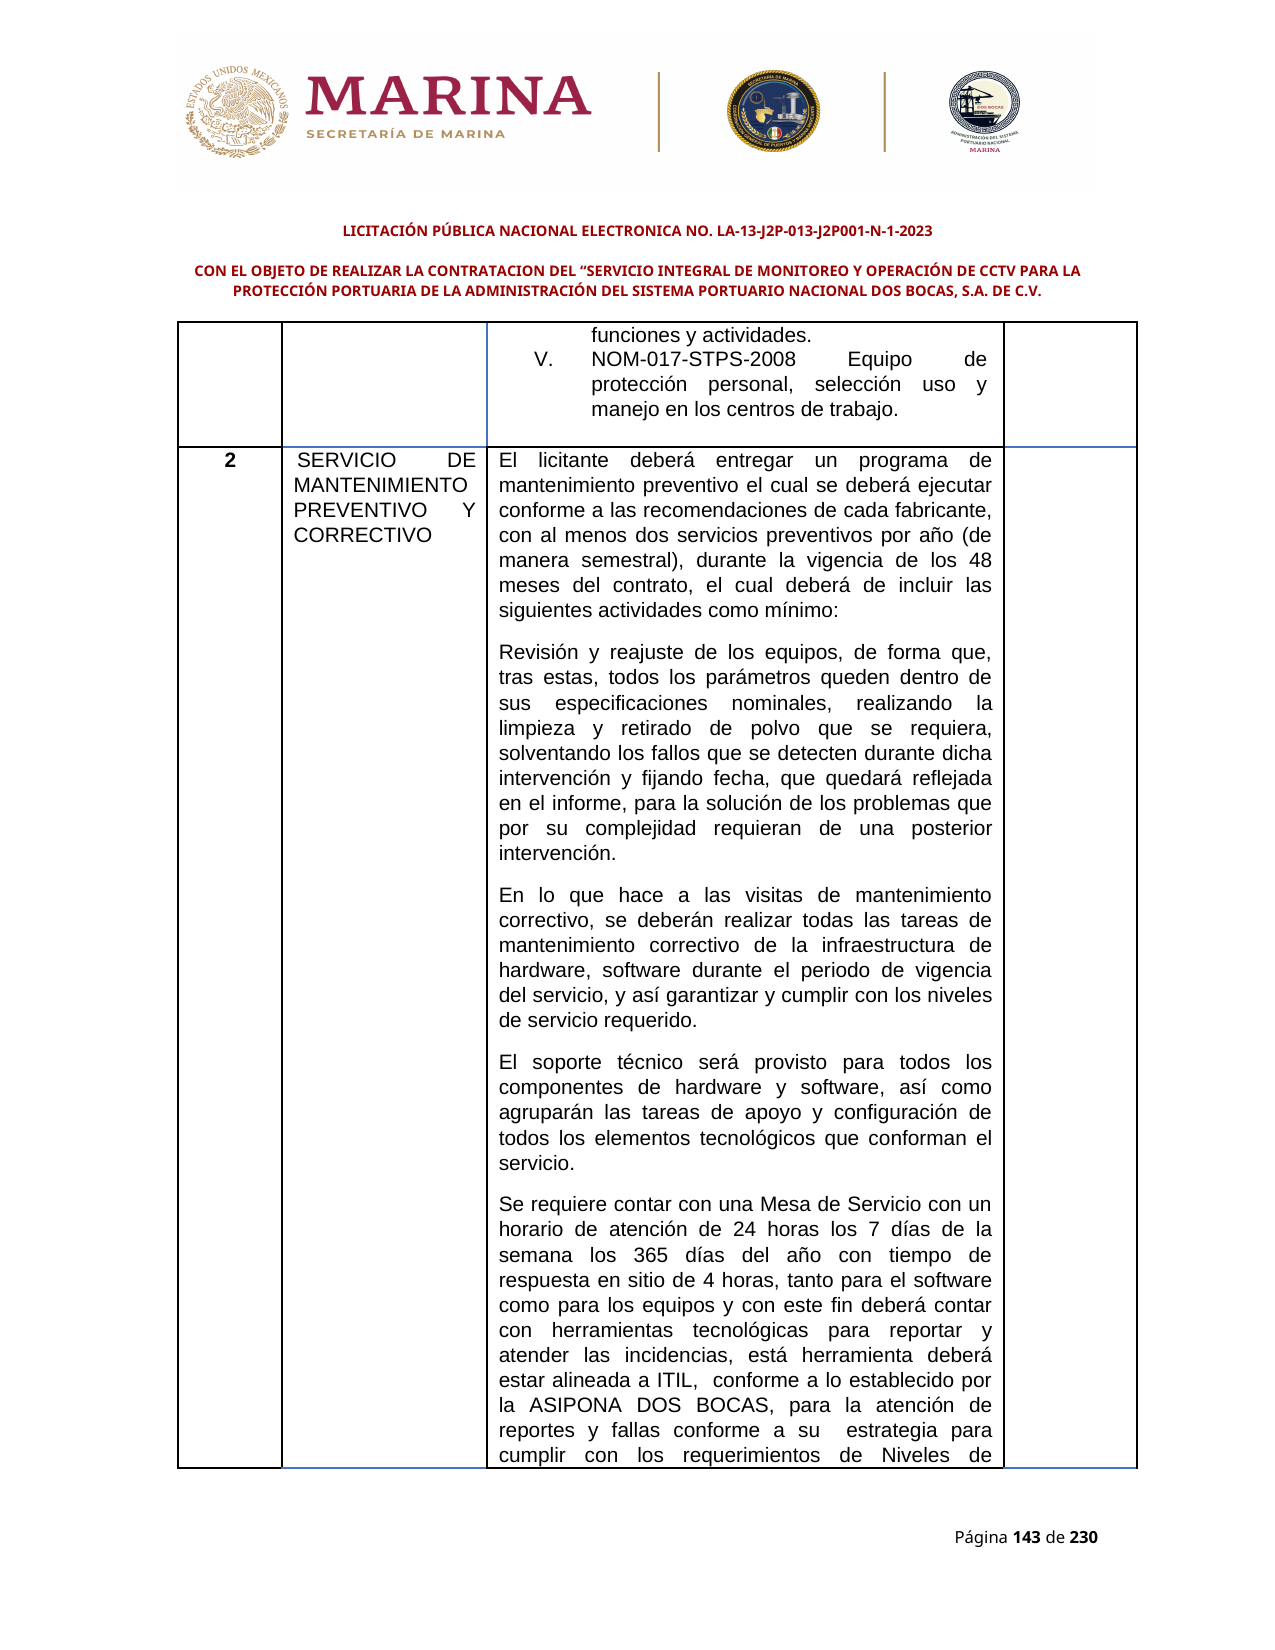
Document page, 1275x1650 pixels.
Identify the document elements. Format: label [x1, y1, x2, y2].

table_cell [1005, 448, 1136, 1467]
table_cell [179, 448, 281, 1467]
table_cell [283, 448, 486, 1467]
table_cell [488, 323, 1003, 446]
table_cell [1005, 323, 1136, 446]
picture [175, 31, 1098, 195]
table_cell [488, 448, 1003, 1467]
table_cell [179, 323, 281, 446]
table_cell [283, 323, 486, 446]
